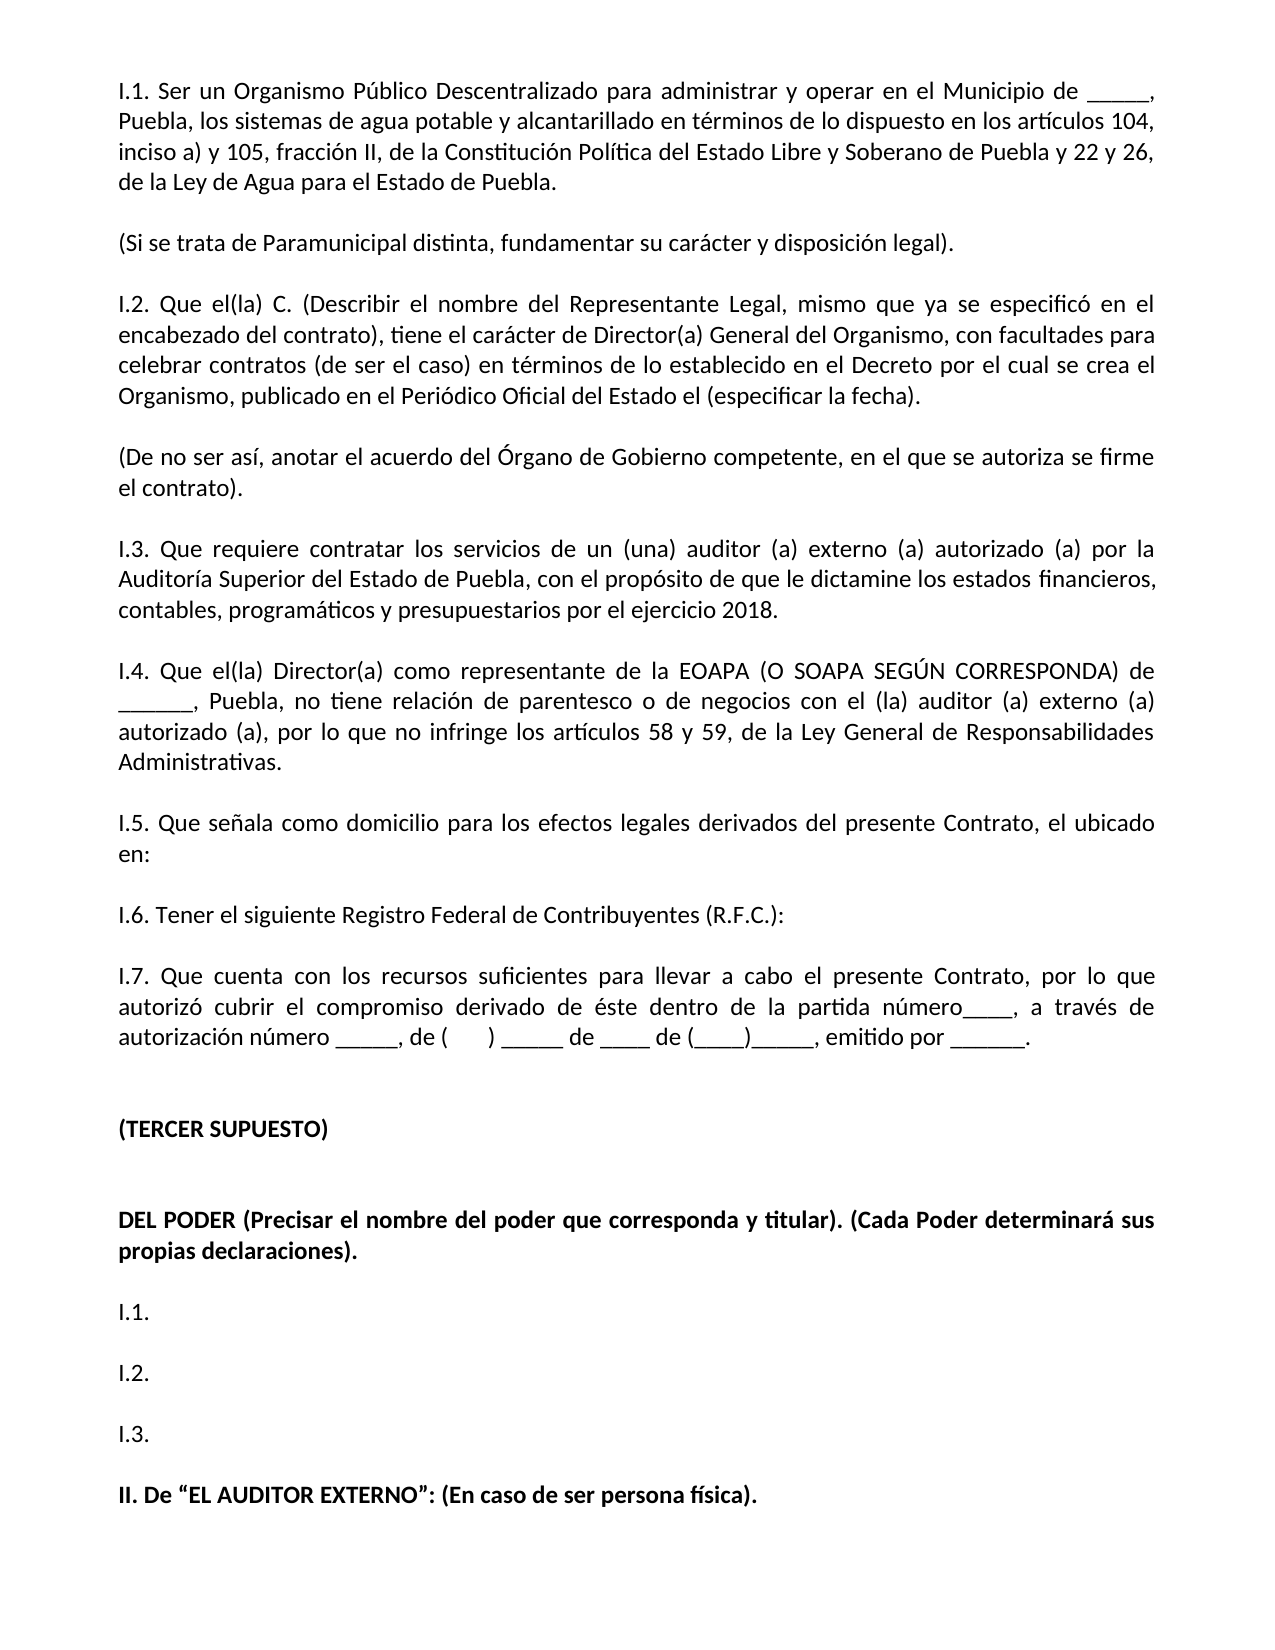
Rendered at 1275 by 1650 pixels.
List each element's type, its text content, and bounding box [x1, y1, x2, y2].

text II. De “EL AUDITOR EXTERNO”: (En caso de ser persona física). [118, 1479, 1157, 1509]
text I.6. Tener el siguiente Registro Federal de Contribuyentes (R.F.C.): [118, 899, 1157, 929]
text I.1. Ser un Organismo Público Descentralizado para administrar y operar en el Municipio de _____, Puebla, los sistemas de agua potable y alcantarillado en términos de lo dispuesto en los artículos 104, inciso a) y 105, fracción II, de la Constitución Política del Estado Libre y Soberano de Puebla y 22 y 26, de la Ley de Agua para el Estado de Puebla. [118, 75, 1157, 197]
text I.1. [118, 1296, 1157, 1326]
text DEL PODER (Precisar el nombre del poder que corresponda y titular). (Cada Poder determinará sus propias declaraciones). [118, 1204, 1157, 1265]
text I.3. Que requiere contratar los servicios de un (una) auditor (a) externo (a) autorizado (a) por la Auditoría Superior del Estado de Puebla, con el propósito de que le dictamine los estados financieros, contables, programáticos y presupuestarios por el ejercicio 2018. [118, 533, 1157, 624]
text I.2. Que el(la) C. (Describir el nombre del Representante Legal, mismo que ya se especiﬁcó en el encabezado del contrato), tiene el carácter de Director(a) General del Organismo, con facultades para celebrar contratos (de ser el caso) en términos de lo establecido en el Decreto por el cual se crea el Organismo, publicado en el Periódico Oﬁcial del Estado el (especiﬁcar la fecha). [118, 289, 1157, 411]
text I.2. [118, 1357, 1157, 1387]
text (Si se trata de Paramunicipal distinta, fundamentar su carácter y disposición legal). [118, 228, 1157, 258]
text I.7. Que cuenta con los recursos suficientes para llevar a cabo el presente Contrato, por lo que autorizó cubrir el compromiso derivado de éste dentro de la partida número____, a través de autorización número _____, de ( ) _____ de ____ de (____)_____, emitido por ______. [118, 960, 1157, 1052]
text (TERCER SUPUESTO) [118, 1113, 1157, 1143]
text (De no ser así, anotar el acuerdo del Órgano de Gobierno competente, en el que se autoriza se ﬁrme el contrato). [118, 441, 1157, 502]
text I.3. [118, 1418, 1157, 1448]
text I.5. Que señala como domicilio para los efectos legales derivados del presente Contrato, el ubicado en: [118, 807, 1157, 868]
text I.4. Que el(la) Director(a) como representante de la EOAPA (O SOAPA SEGÚN CORRESPONDA) de ______, Puebla, no tiene relación de parentesco o de negocios con el (la) auditor (a) externo (a) autorizado (a), por lo que no infringe los artículos 58 y 59, de la Ley General de Responsabilidades Administrativas. [118, 655, 1157, 777]
